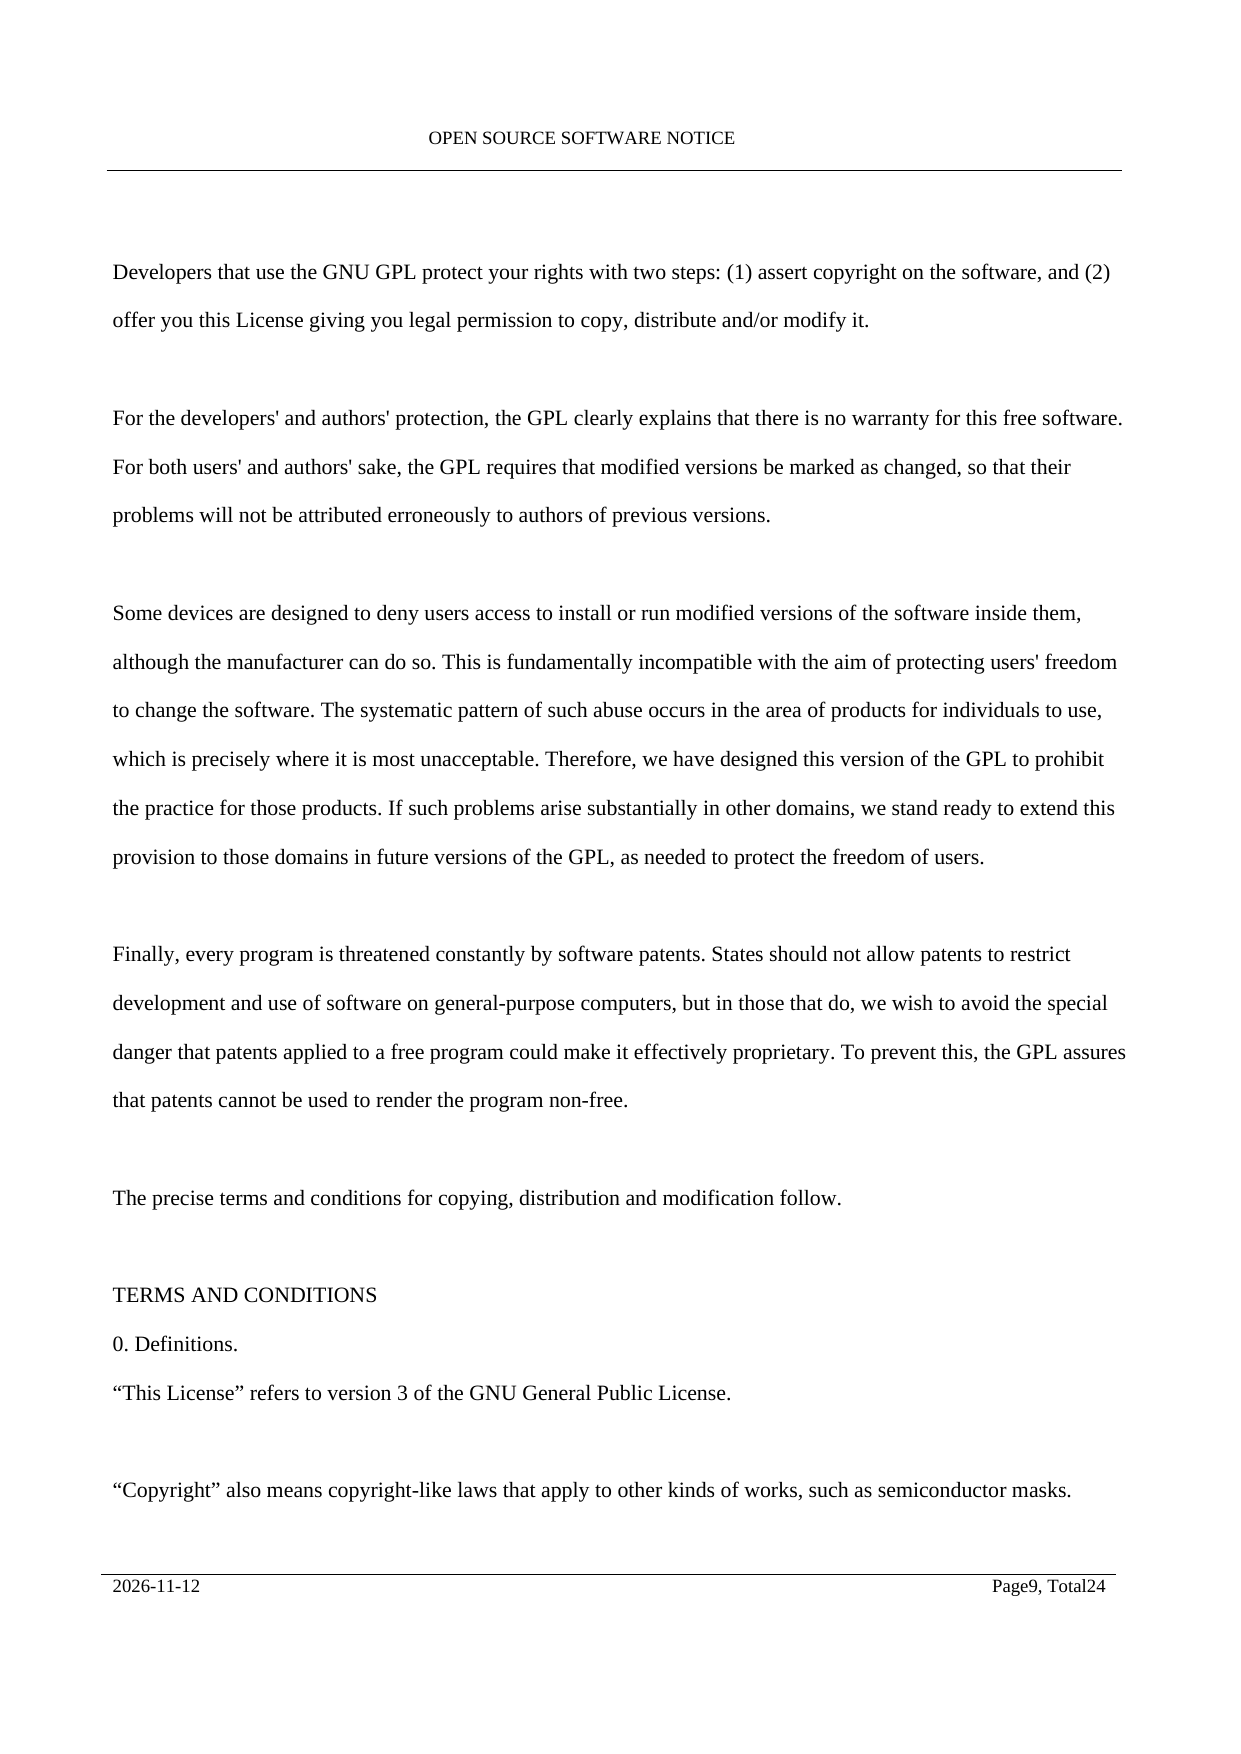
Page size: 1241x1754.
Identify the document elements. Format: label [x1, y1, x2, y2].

text [112, 206, 1128, 1506]
